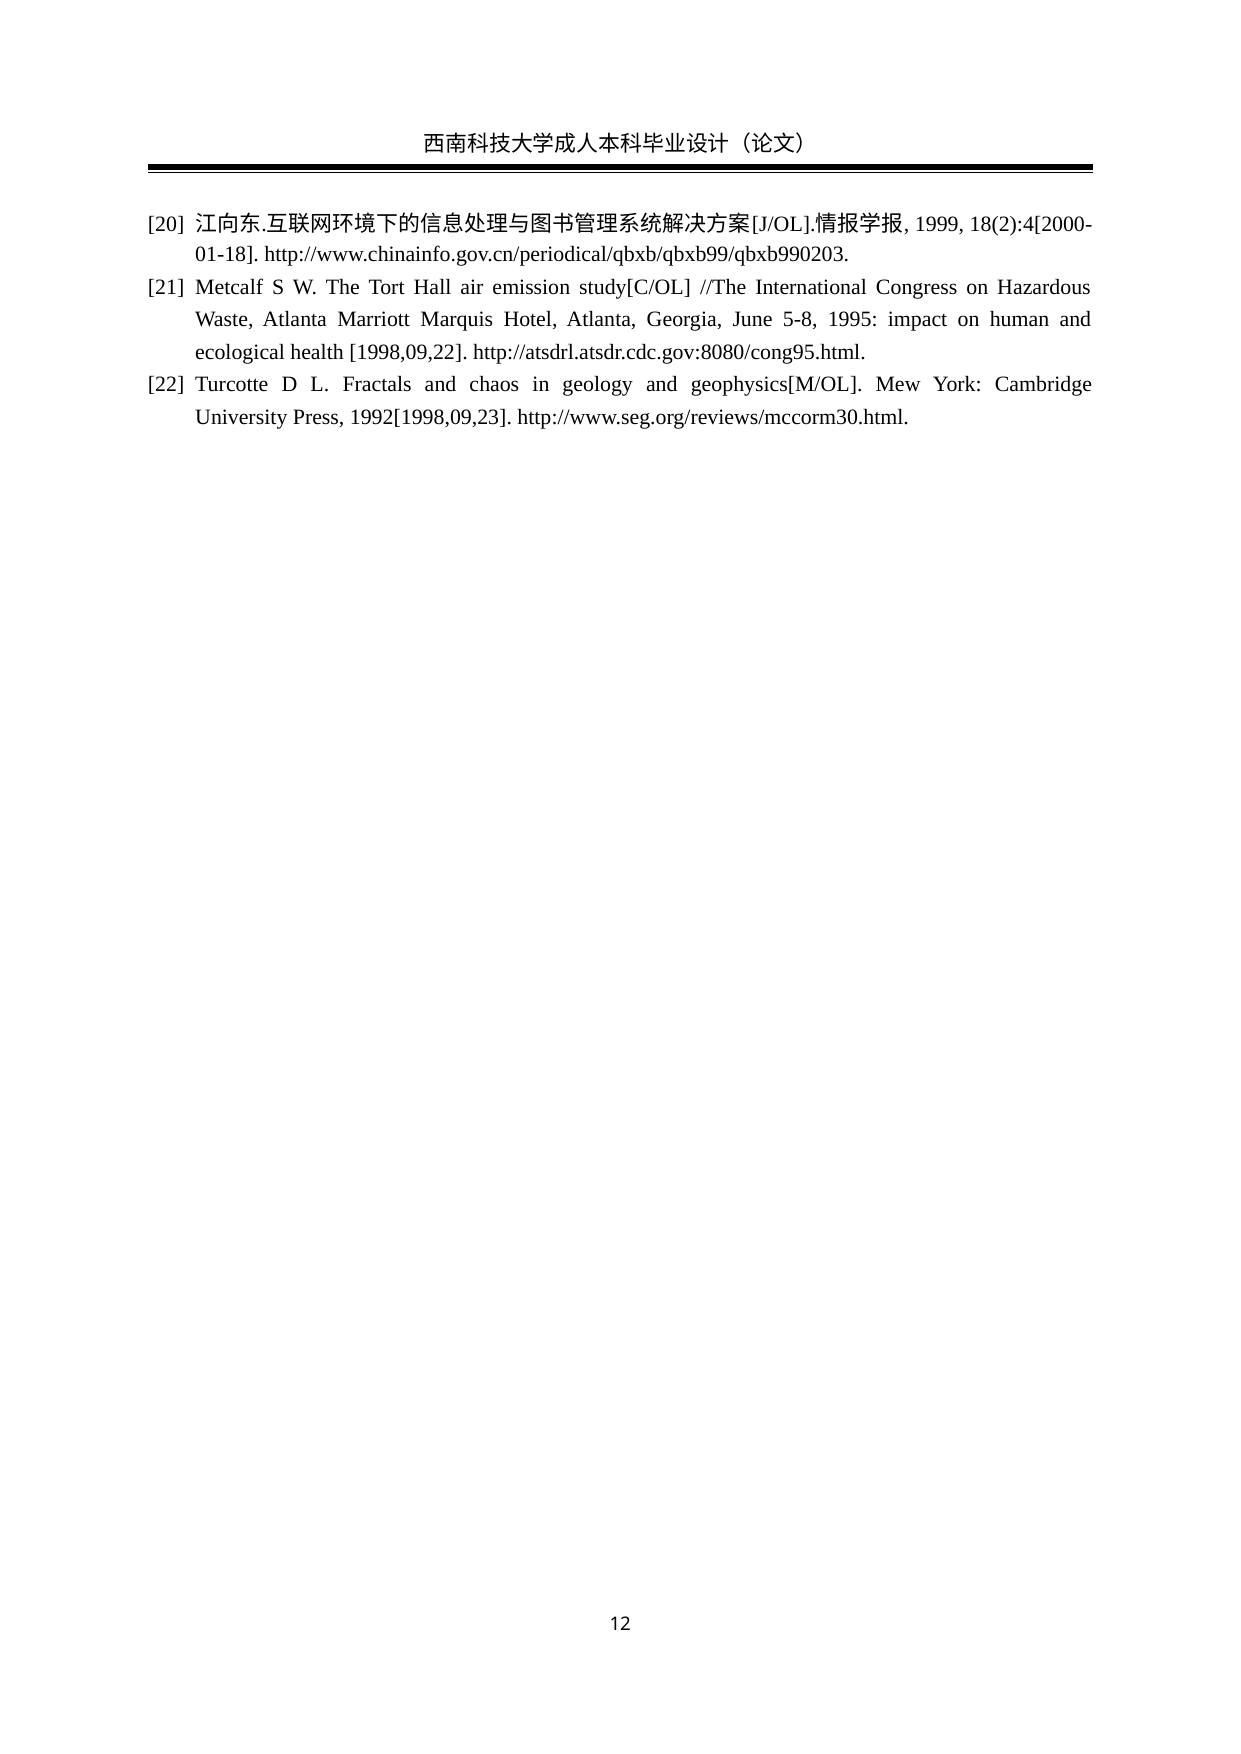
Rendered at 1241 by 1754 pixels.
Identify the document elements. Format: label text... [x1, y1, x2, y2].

list 江向东.互联网环境下的信息处理与图书管理系统解决方案[J/OL].情报学报, 1999, 18(2):4[2000-01-18]. http://www.chinainfo.gov.cn/periodical/qbxb/qbxb99/qbxb990203. [148, 205, 1093, 270]
list Metcalf S W. The Tort Hall air emission study[C/OL] //The International Congress on Hazardous Waste, Atlanta Marriott Marquis Hotel, Atlanta, Georgia, June 5-8, 1995: impact on human and ecological health [1998,09,22]. http://atsdrl.atsdr.cdc.gov:8080/cong95.html. [148, 270, 1093, 368]
list Turcotte D L. Fractals and chaos in geology and geophysics[M/OL]. Mew York: Cambridge University Press, 1992[1998,09,23]. http://www.seg.org/reviews/mccorm30.html. [148, 368, 1093, 433]
